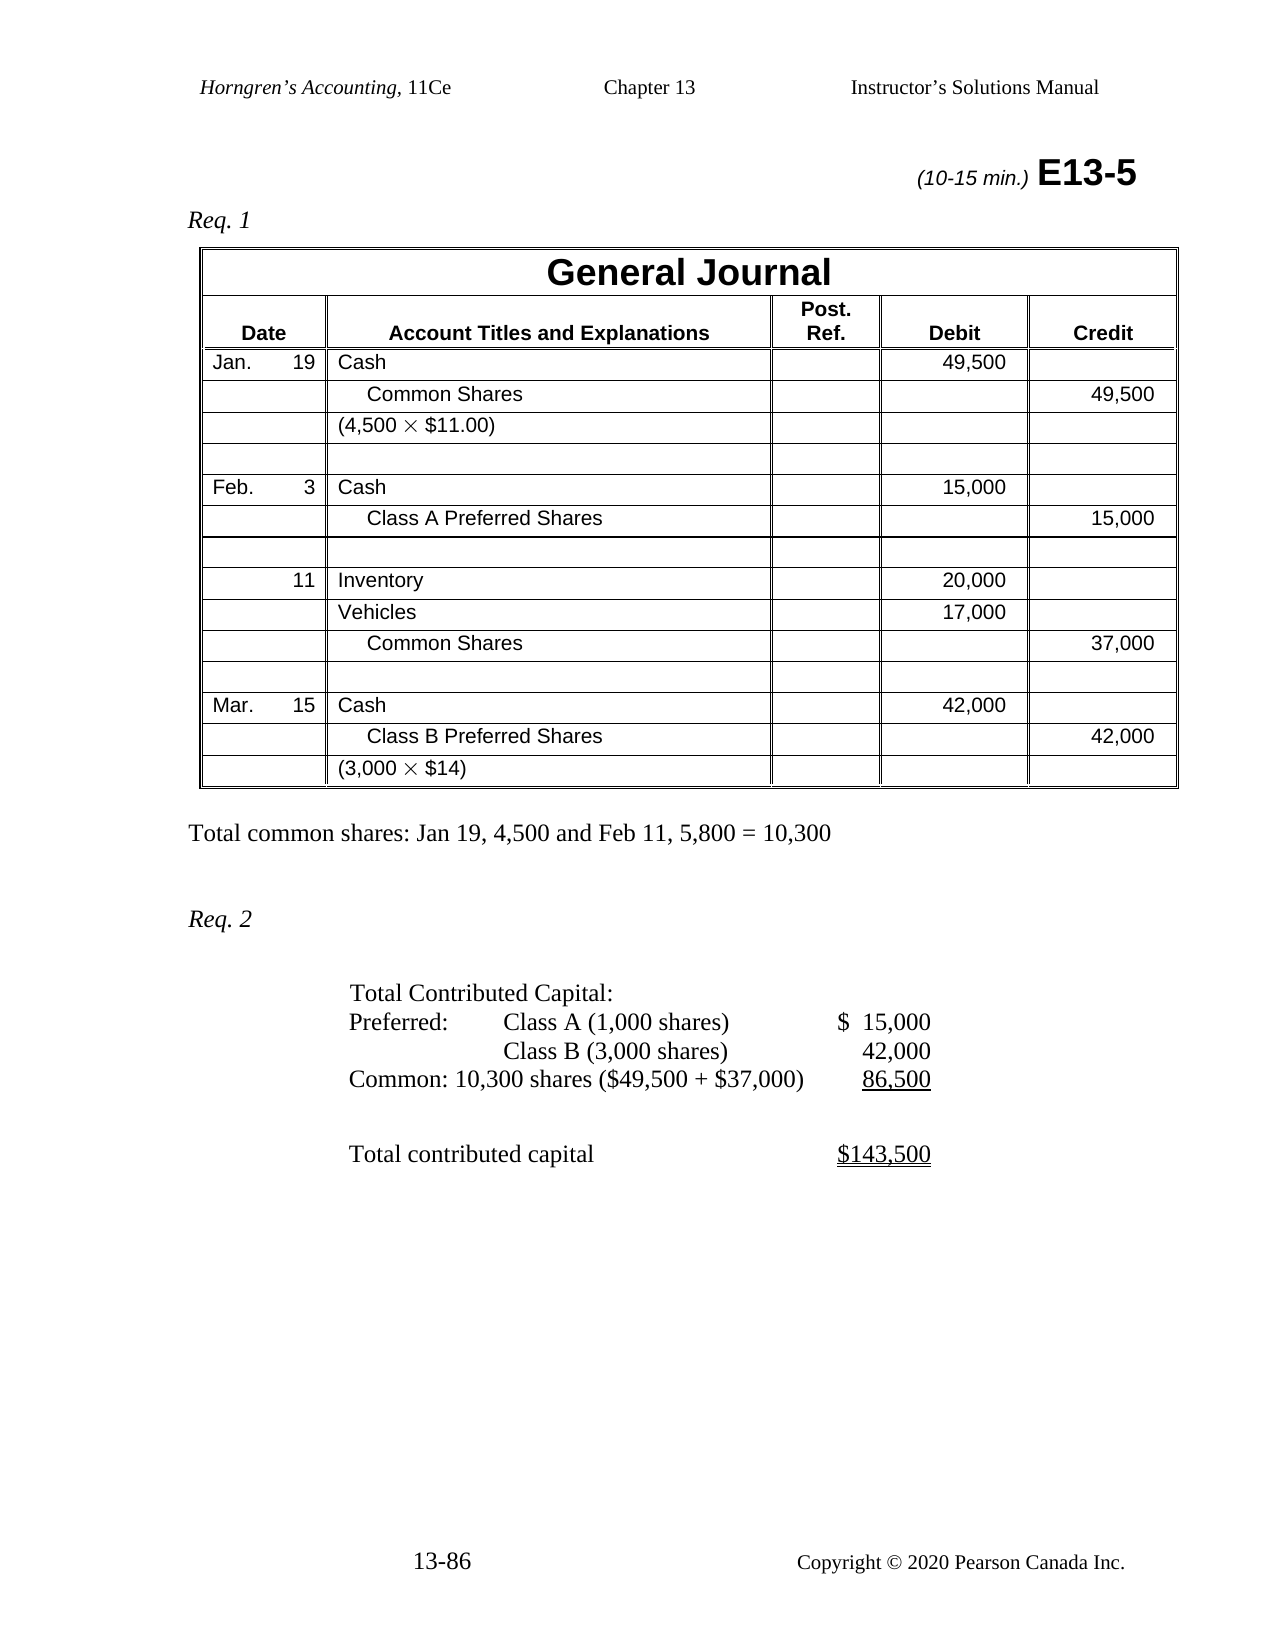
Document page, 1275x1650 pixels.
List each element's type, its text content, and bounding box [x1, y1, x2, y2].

table_cell 49,500 [1030, 381, 1176, 412]
table_cell Post. Ref. [773, 296, 879, 347]
table_cell [276, 631, 325, 661]
table_cell Cash [328, 475, 770, 505]
table_cell [276, 444, 325, 474]
table_cell [328, 444, 770, 474]
table_cell [1030, 662, 1176, 692]
table_cell [882, 538, 1027, 567]
table_cell Credit [1030, 296, 1176, 347]
table_cell 15,000 [882, 475, 1027, 505]
text (10-15 min.) E13-5 [187, 150, 1174, 193]
table_cell [203, 568, 276, 598]
text Class B (3,000 shares) 42,000 [348, 1036, 1125, 1064]
table_cell [276, 724, 325, 754]
table_cell Common Shares [328, 631, 770, 661]
table_cell [882, 662, 1027, 692]
table_cell Class A Preferred Shares [328, 506, 770, 536]
table_cell 15,000 [1030, 506, 1176, 536]
table_cell [203, 444, 276, 474]
table_cell Inventory [328, 568, 770, 598]
table_cell [276, 600, 325, 630]
table_cell [203, 724, 276, 754]
table_cell [773, 350, 879, 380]
table_cell Common Shares [328, 381, 770, 412]
table_cell [773, 506, 879, 536]
table_cell Cash [328, 693, 770, 723]
table_cell 3 [276, 475, 325, 505]
table_cell (4,500 $11.00) [328, 413, 770, 443]
table_cell [276, 381, 325, 412]
table_cell (3,000 $14) [326, 756, 772, 786]
table_cell Account Titles and Explanations [328, 296, 770, 347]
table_cell [1030, 444, 1176, 474]
table_cell 11 [276, 568, 325, 598]
table_cell [1029, 756, 1176, 786]
table_cell [203, 413, 276, 443]
text Req. 2 [188, 904, 1174, 933]
table_cell Mar. [203, 693, 276, 723]
table_cell [276, 506, 325, 536]
text Total Contributed Capital: [349, 978, 1125, 1007]
table_cell [1030, 600, 1176, 630]
table_cell [1030, 568, 1176, 598]
table_cell [880, 756, 1029, 786]
table_cell [882, 724, 1027, 754]
table_cell [773, 475, 879, 505]
table_cell [772, 756, 880, 786]
table_cell 42,000 [882, 693, 1027, 723]
table_cell 15 [276, 693, 325, 723]
table_cell [882, 413, 1027, 443]
table_cell Jan. [203, 347, 276, 380]
table_cell [203, 600, 276, 630]
table_cell [773, 538, 879, 567]
table_cell [203, 662, 276, 692]
table_cell [1030, 475, 1176, 505]
table_cell Feb. [203, 475, 276, 505]
table_cell [276, 662, 325, 692]
table_cell [773, 724, 879, 754]
table_cell [1030, 693, 1176, 723]
text Total contributed capital $143,500 [348, 1139, 1125, 1167]
table_cell 37,000 [1030, 631, 1176, 661]
table_cell [203, 506, 276, 536]
text Common: 10,300 shares ($49,500 + $37,000) 86,500 [348, 1064, 1125, 1093]
table_cell Class B Preferred Shares [328, 724, 770, 754]
table_header General Journal [203, 250, 1176, 295]
table_cell [773, 568, 879, 598]
text Total common shares: Jan 19, 4,500 and Feb 11, 5,800 = 10,300 [188, 818, 1174, 847]
table_cell Date [203, 296, 325, 347]
table_cell [203, 538, 276, 567]
table_cell [1030, 538, 1176, 567]
table_cell [276, 538, 325, 567]
table_cell [773, 693, 879, 723]
table_cell [1030, 413, 1176, 443]
table_cell [328, 538, 770, 567]
table_cell [882, 631, 1027, 661]
table_cell Vehicles [328, 600, 770, 630]
table_cell [882, 444, 1027, 474]
table_cell 42,000 [1030, 724, 1176, 754]
table_cell [276, 413, 325, 443]
table_cell [773, 381, 879, 412]
table_cell [328, 662, 770, 692]
text Preferred: Class A (1,000 shares) $ 15,000 [348, 1007, 1125, 1036]
table_cell 17,000 [882, 600, 1027, 630]
table_cell [276, 756, 326, 786]
table_cell 19 [276, 350, 325, 380]
table_cell [773, 444, 879, 474]
table_cell Debit [882, 296, 1027, 347]
table_cell 49,500 [882, 350, 1027, 380]
table_cell [773, 662, 879, 692]
table_cell 20,000 [882, 568, 1027, 598]
table_cell [773, 631, 879, 661]
table_cell [773, 413, 879, 443]
table_cell [203, 381, 276, 412]
text Req. 1 [187, 206, 1174, 234]
table_cell [882, 381, 1027, 412]
table_cell [1030, 347, 1176, 380]
table_cell [882, 506, 1027, 536]
table_cell [773, 600, 879, 630]
table_cell [203, 631, 276, 661]
table_cell Cash [328, 350, 770, 380]
table_cell [203, 756, 276, 786]
